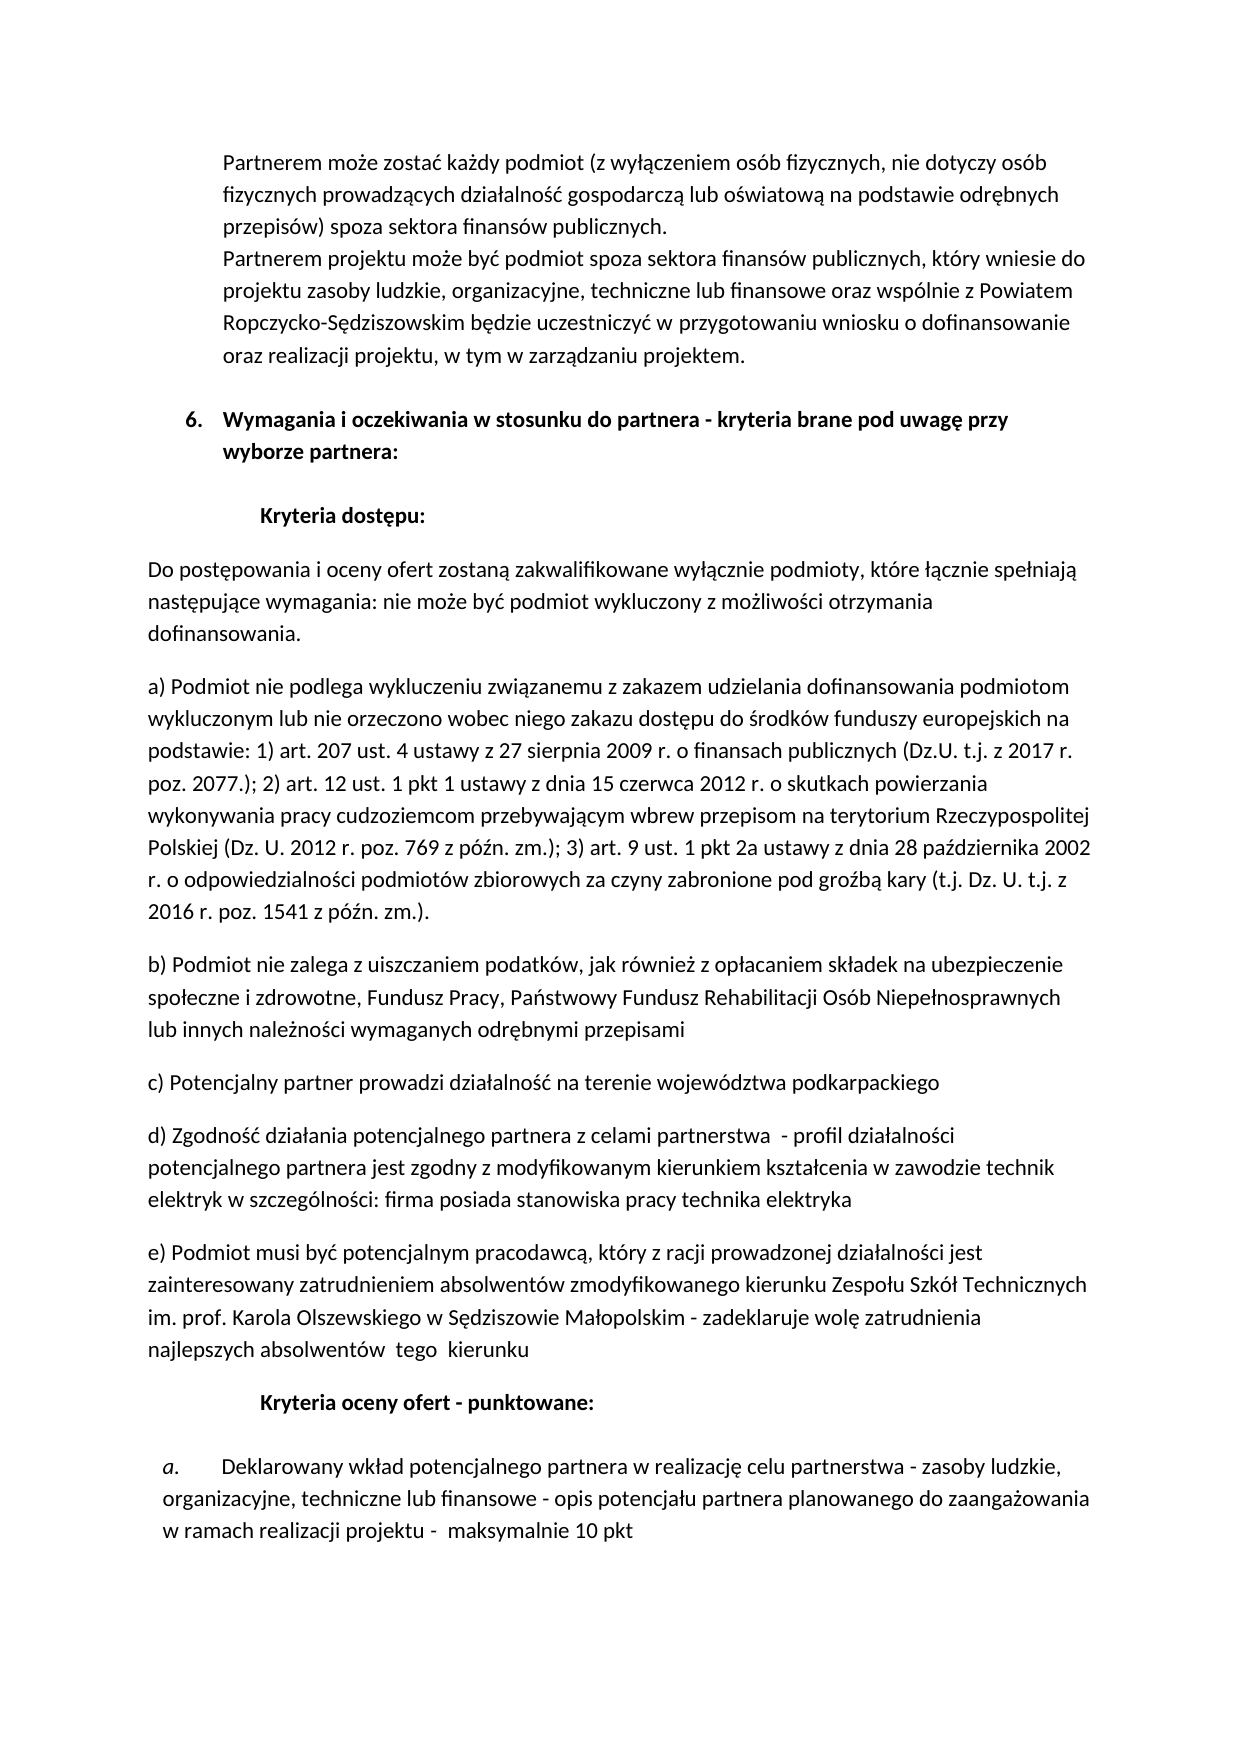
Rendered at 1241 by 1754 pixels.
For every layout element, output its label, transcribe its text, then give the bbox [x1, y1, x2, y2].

text d) Zgodność działania potencjalnego partnera z celami partnerstwa - profil działalności potencjalnego partnera jest zgodny z modyfikowanym kierunkiem kształcenia w zawodzie technik elektryk w szczególności: firma posiada stanowiska pracy technika elektryka [148, 1121, 1093, 1213]
list Wymagania i oczekiwania w stosunku do partnera - kryteria brane pod uwagę przy wyborze partnera: [185, 405, 1093, 465]
text b) Podmiot nie zalega z uiszczaniem podatków, jak również z opłacaniem składek na ubezpieczenie społeczne i zdrowotne, Fundusz Pracy, Państwowy Fundusz Rehabilitacji Osób Niepełnosprawnych lub innych należności wymaganych odrębnymi przepisami [148, 950, 1093, 1043]
text e) Podmiot musi być potencjalnym pracodawcą, który z racji prowadzonej działalności jest zainteresowany zatrudnieniem absolwentów zmodyfikowanego kierunku Zespołu Szkół Technicznych im. prof. Karola Olszewskiego w Sędziszowie Małopolskim - zadeklaruje wolę zatrudnienia najlepszych absolwentów tego kierunku [148, 1238, 1093, 1363]
list Kryteria oceny ofert - punktowane: [260, 1388, 1093, 1416]
text c) Potencjalny partner prowadzi działalność na terenie województwa podkarpackiego [148, 1068, 1093, 1096]
text a) Podmiot nie podlega wykluczeniu związanemu z zakazem udzielania dofinansowania podmiotom wykluczonym lub nie orzeczono wobec niego zakazu dostępu do środków funduszy europejskich na podstawie: 1) art. 207 ust. 4 ustawy z 27 sierpnia 2009 r. o finansach publicznych (Dz.U. t.j. z 2017 r. poz. 2077.); 2) art. 12 ust. 1 pkt 1 ustawy z dnia 15 czerwca 2012 r. o skutkach powierzania wykonywania pracy cudzoziemcom przebywającym wbrew przepisom na terytorium Rzeczypospolitej Polskiej (Dz. U. 2012 r. poz. 769 z późn. zm.); 3) art. 9 ust. 1 pkt 2a ustawy z dnia 28 października 2002 r. o odpowiedzialności podmiotów zbiorowych za czyny zabronione pod groźbą kary (t.j. Dz. U. t.j. z 2016 r. poz. 1541 z późn. zm.). [148, 672, 1093, 925]
list Partnerem projektu może być podmiot spoza sektora finansów publicznych, który wniesie do projektu zasoby ludzkie, organizacyjne, techniczne lub finansowe oraz wspólnie z Powiatem Ropczycko-Sędziszowskim będzie uczestniczyć w przygotowaniu wniosku o dofinansowanie oraz realizacji projektu, w tym w zarządzaniu projektem. [223, 244, 1093, 369]
text Do postępowania i oceny ofert zostaną zakwalifikowane wyłącznie podmioty, które łącznie spełniają następujące wymagania: nie może być podmiot wykluczony z możliwości otrzymania dofinansowania. [148, 555, 1093, 647]
list Deklarowany wkład potencjalnego partnera w realizację celu partnerstwa - zasoby ludzkie, organizacyjne, techniczne lub finansowe - opis potencjału partnera planowanego do zaangażowania w ramach realizacji projektu - maksymalnie 10 pkt [162, 1452, 1093, 1544]
list Partnerem może zostać każdy podmiot (z wyłączeniem osób fizycznych, nie dotyczy osób fizycznych prowadzących działalność gospodarczą lub oświatową na podstawie odrębnych przepisów) spoza sektora finansów publicznych. [223, 148, 1093, 240]
list Kryteria dostępu: [260, 502, 1093, 530]
